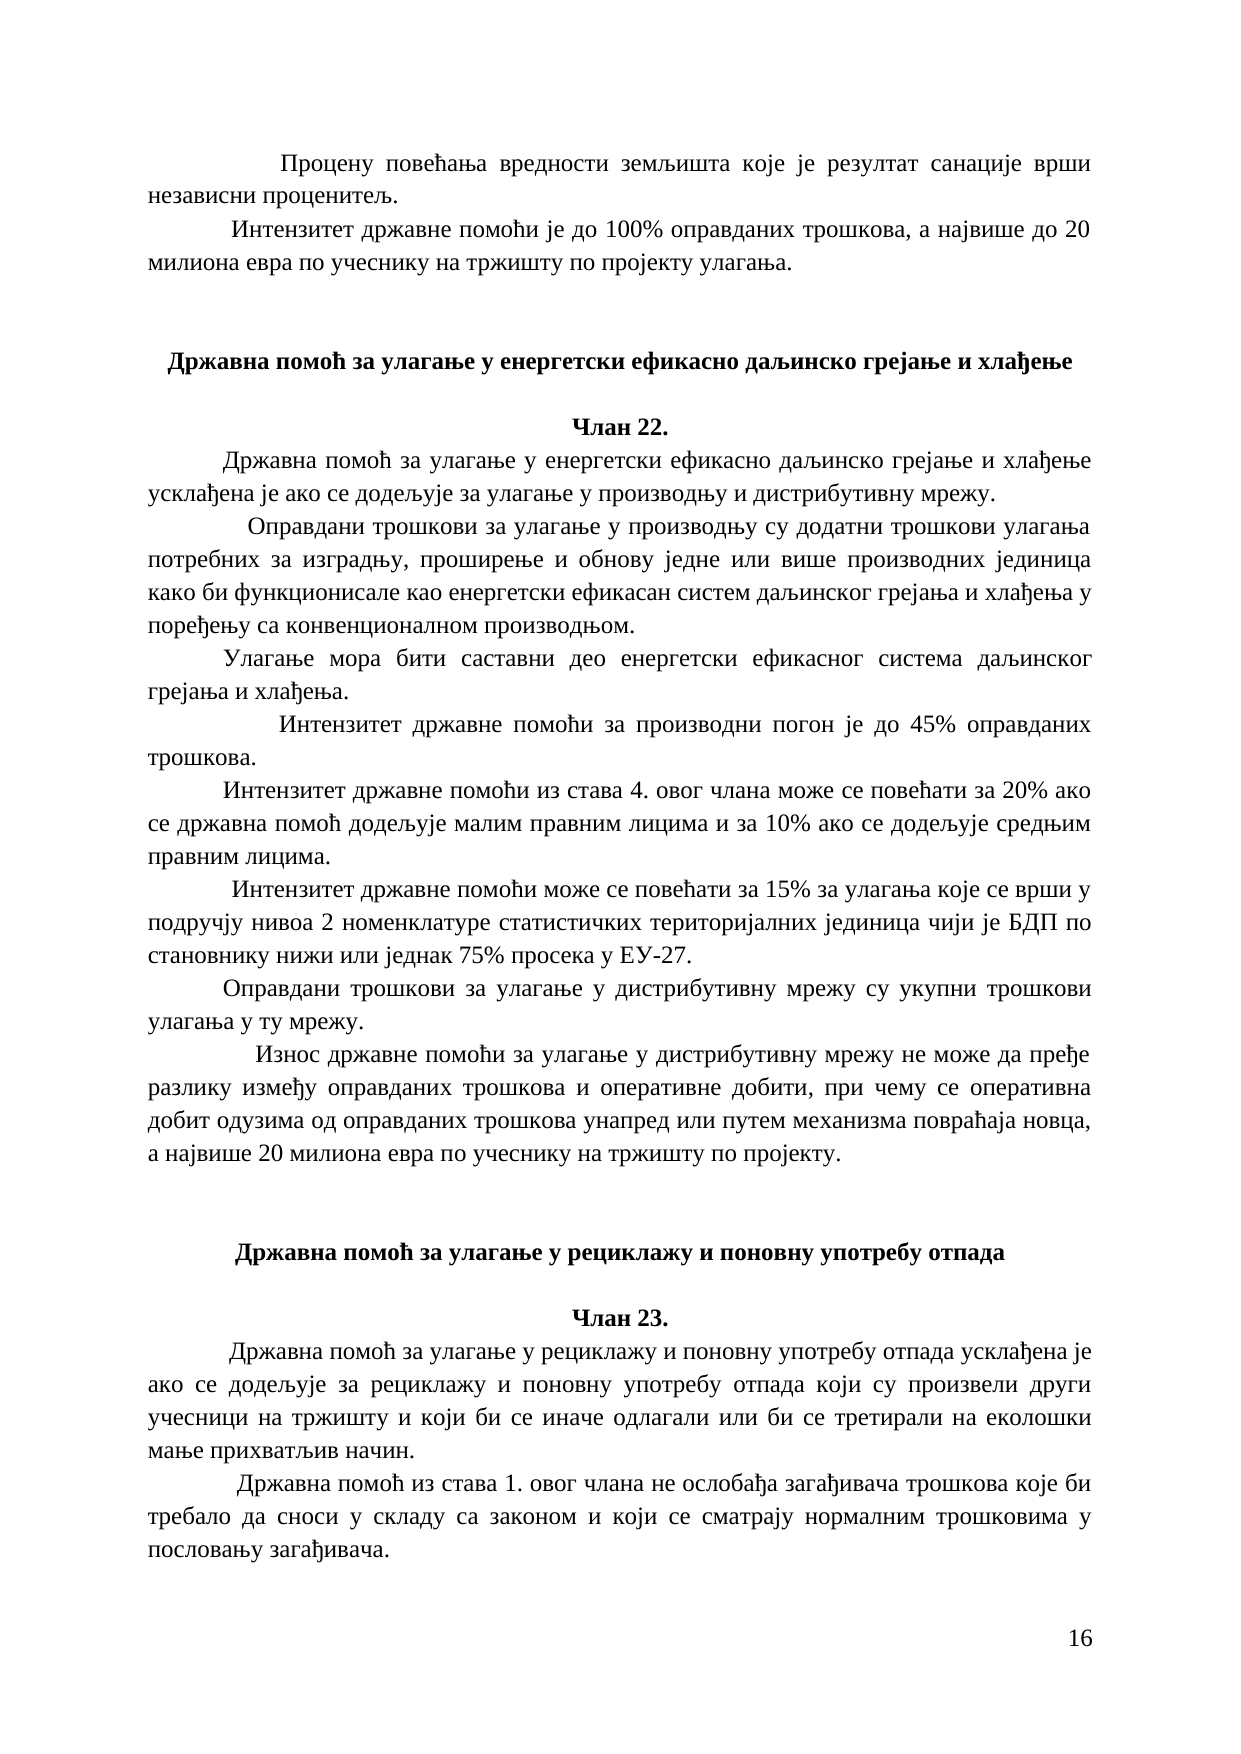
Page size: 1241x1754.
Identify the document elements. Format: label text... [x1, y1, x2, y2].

text Члан 22. [148, 412, 1093, 441]
text Улагање мора бити саставни део енергетски ефикасног система даљинског грејања и хлађења. [148, 643, 1093, 705]
text Државна помоћ за улагање у енергетски ефикасно даљинско грејање и хлађење усклађена је ако се додељује за улагање у производњу и дистрибутивну мрежу. [148, 445, 1093, 507]
text Интензитет државне помоћи из става 4. овог члана може се повећати за 20% ако се државна помоћ додељује малим правним лицима и за 10% ако се додељује средњим правним лицима. [148, 775, 1093, 870]
text Државна помоћ за улагање у рециклажу и поновну употребу отпада усклађена је ако се додељује за рециклажу и поновну употребу отпада који су произвели други учесници на тржишту и који би се иначе одлагали или би се третирали на еколошки мање прихватљив начин. [148, 1336, 1093, 1464]
text Процену повећања вредности земљишта које је резултат санације врши независни проценитељ. [148, 148, 1093, 209]
text Оправдани трошкови за улагање у дистрибутивну мрежу су укупни трошкови улагања у ту мрежу. [148, 973, 1093, 1035]
text Државна помоћ из става 1. овог члана не ослобађа загађивача трошкова које би требало да сноси у складу са законом и који се сматрају нормалним трошковима у пословању загађивача. [148, 1468, 1093, 1563]
text Интензитет државне помоћи може се повећати за 15% за улагања које се врши у подручју нивоа 2 номенклатуре статистичких територијалних јединица чији је БДП по становнику нижи или једнак 75% просека у ЕУ-27. [148, 874, 1093, 969]
text Износ државне помоћи за улагање у дистрибутивну мрежу не може да пређе разлику између оправданих трошкова и оперативне добити, при чему се оперативна добит одузима од оправданих трошкова унапред или путем механизма повраћаја новца, а највише 20 милиона евра по учеснику на тржишту по пројекту. [148, 1039, 1093, 1167]
text Државна помоћ за улагање у енергетски ефикасно даљинско грејање и хлађење [148, 346, 1093, 374]
text Оправдани трошкови за улагање у производњу су додатни трошкови улагања потребних за изградњу, проширење и обнову једне или више производних јединица како би функционисале као енергетски ефикасан систем даљинског грејања и хлађења у поређењу са конвенционалном производњом. [148, 511, 1093, 639]
text Интензитет државне помоћи за производни погон је до 45% оправданих трошкова. [148, 709, 1093, 771]
text Интензитет државне помоћи је до 100% оправданих трошкова, а највише до 20 милиона евра по учеснику на тржишту по пројекту улагања. [148, 214, 1093, 275]
text Државна помоћ за улагање у рециклажу и поновну употребу отпада [148, 1237, 1093, 1266]
text Члан 23. [148, 1303, 1093, 1332]
